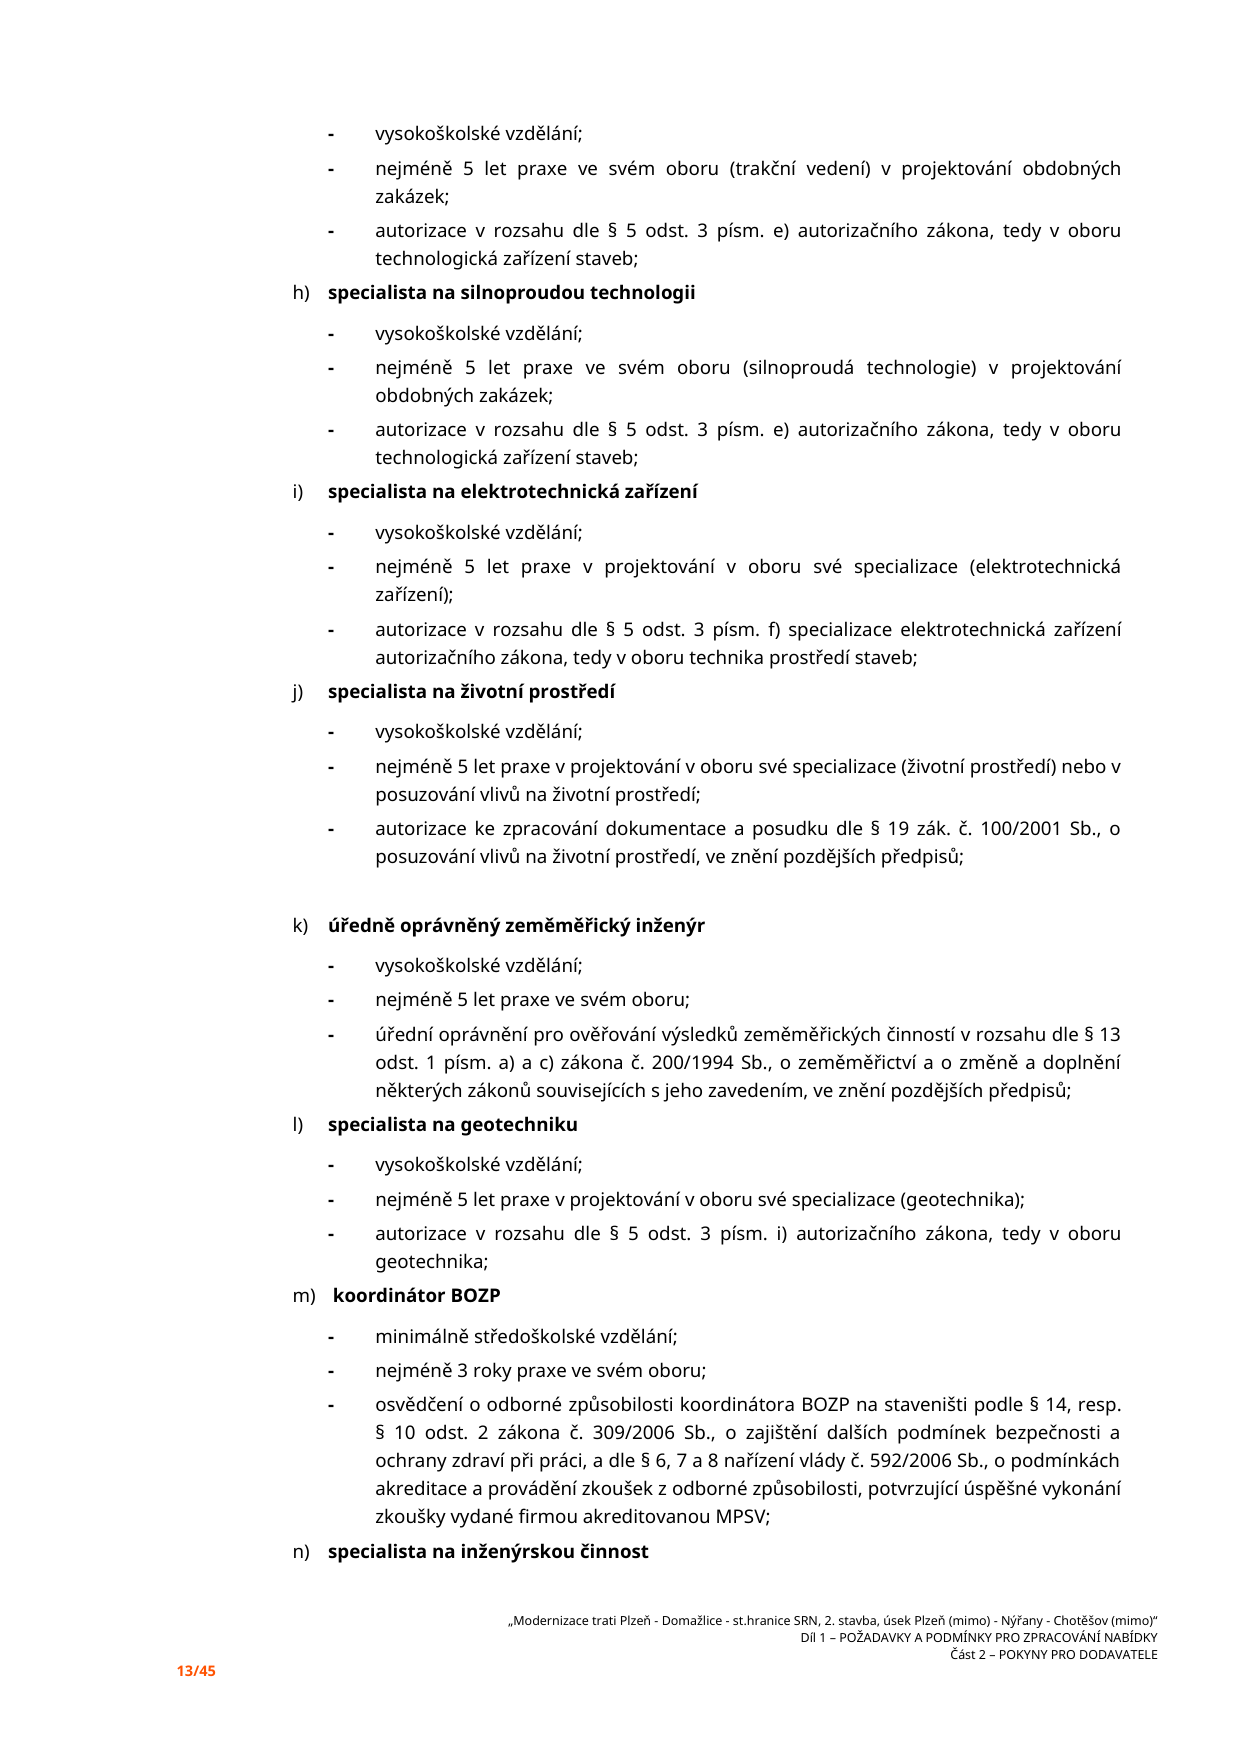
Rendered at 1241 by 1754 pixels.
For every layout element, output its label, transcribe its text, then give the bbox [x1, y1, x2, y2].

text vysokoškolské vzdělání; [328, 952, 1122, 978]
list specialista na inženýrskou činnost [292, 1538, 1122, 1563]
text vysokoškolské vzdělání; [328, 320, 1122, 346]
text nejméně 5 let praxe v projektování v oboru své specializace (životní prostředí) nebo v posuzování vlivů na životní prostředí; [328, 753, 1122, 807]
text autorizace v rozsahu dle § 5 odst. 3 písm. i) autorizačního zákona, tedy v oboru geotechnika; [328, 1220, 1122, 1274]
text autorizace v rozsahu dle § 5 odst. 3 písm. f) specializace elektrotechnická zařízení autorizačního zákona, tedy v oboru technika prostředí staveb; [328, 616, 1122, 669]
list úředně oprávněný zeměměřický inženýr [292, 912, 1122, 937]
text vysokoškolské vzdělání; [328, 719, 1122, 744]
text nejméně 5 let praxe ve svém oboru (trakční vedení) v projektování obdobných zakázek; [328, 155, 1122, 208]
text minimálně středoškolské vzdělání; [328, 1323, 1122, 1349]
list koordinátor BOZP [292, 1283, 1122, 1308]
text vysokoškolské vzdělání; [328, 1152, 1122, 1177]
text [328, 217, 1122, 271]
text osvědčení o odborné způsobilosti koordinátora BOZP na staveništi podle § 14, resp. § 10 odst. 2 zákona č. 309/2006 Sb., o zajištění dalších podmínek bezpečnosti a ochrany zdraví při práci, a dle § 6, 7 a 8 nařízení vlády č. 592/2006 Sb., o podmínkách akreditace a provádění zkoušek z odborné způsobilosti, potvrzující úspěšné vykonání zkoušky vydané firmou akreditovanou MPSV; [328, 1392, 1122, 1529]
list specialista na geotechniku [292, 1111, 1122, 1137]
text vysokoškolské vzdělání; [328, 121, 1122, 146]
text autorizace v rozsahu dle § 5 odst. 3 písm. e) autorizačního zákona, tedy v oboru technologická zařízení staveb; [328, 417, 1122, 470]
list specialista na životní prostředí [292, 678, 1122, 704]
text nejméně 3 roky praxe ve svém oboru; [328, 1357, 1122, 1383]
text autorizace ke zpracování dokumentace a posudku dle § 19 zák. č. 100/2001 Sb., o posuzování vlivů na životní prostředí, ve znění pozdějších předpisů; [328, 815, 1122, 869]
text nejméně 5 let praxe v projektování v oboru své specializace (elektrotechnická zařízení); [328, 554, 1122, 607]
text vysokoškolské vzdělání; [328, 519, 1122, 545]
text úřední oprávnění pro ověřování výsledků zeměměřických činností v rozsahu dle § 13 odst. 1 písm. a) a c) zákona č. 200/1994 Sb., o zeměměřictví a o změně a doplnění některých zákonů souvisejících s jeho zavedením, ve znění pozdějších předpisů; [328, 1021, 1122, 1102]
text nejméně 5 let praxe v projektování v oboru své specializace (geotechnika); [328, 1186, 1122, 1212]
list specialista na silnoproudou technologii [292, 279, 1122, 305]
text nejméně 5 let praxe ve svém oboru (silnoproudá technologie) v projektování obdobných zakázek; [328, 354, 1122, 408]
text nejméně 5 let praxe ve svém oboru; [328, 987, 1122, 1012]
list specialista na elektrotechnická zařízení [292, 479, 1122, 504]
